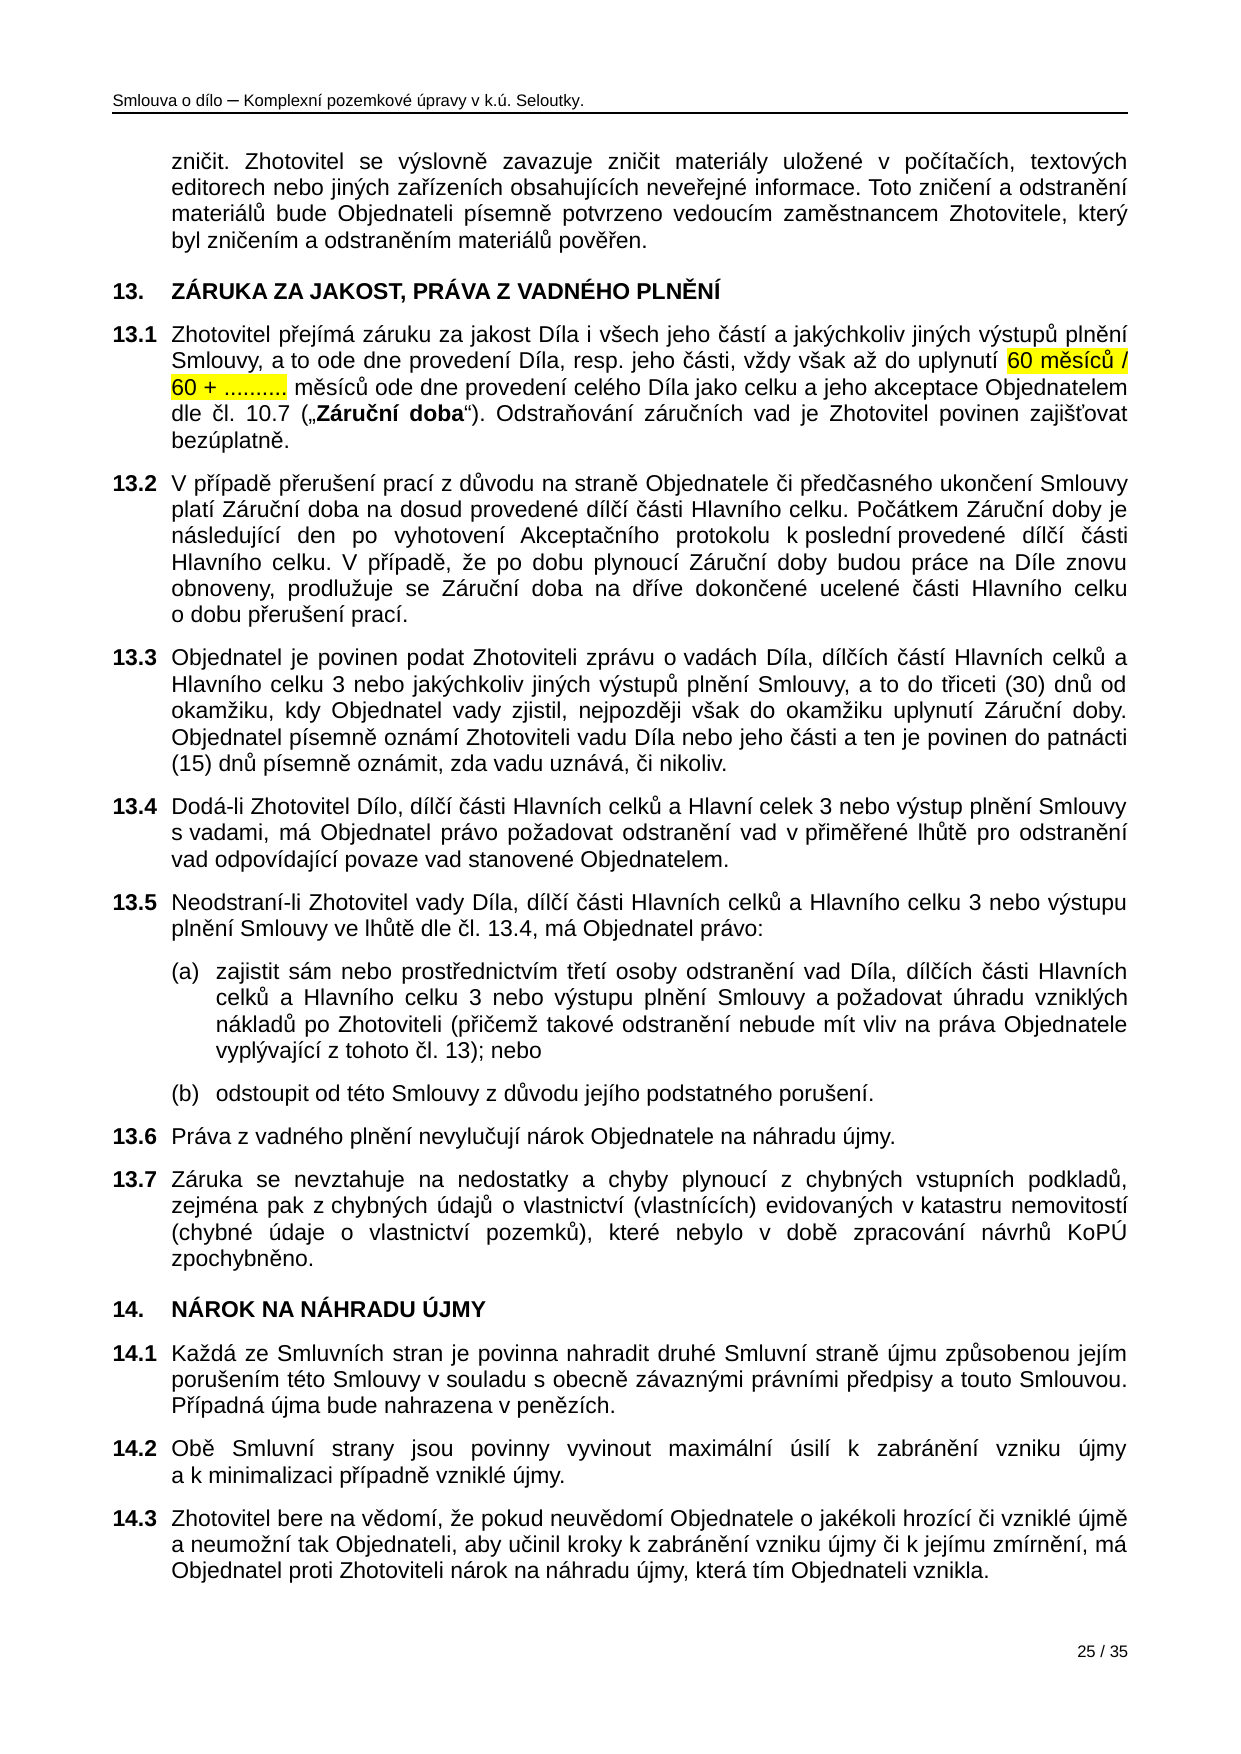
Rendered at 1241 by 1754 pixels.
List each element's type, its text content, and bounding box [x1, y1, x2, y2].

text V případě přerušení prací z důvodu na straně Objednatele či předčasného ukončení Smlouvy platí Záruční doba na dosud provedené dílčí části Hlavního celku. Počátkem Záruční doby je následující den po vyhotovení Akceptačního protokolu k poslední provedené dílčí části Hlavního celku. V případě, že po dobu plynoucí Záruční doby budou práce na Díle znovu obnoveny, prodlužuje se Záruční doba na dříve dokončené ucelené části Hlavního celku o dobu přerušení prací. [112, 469, 1128, 628]
text Neodstraní-li Zhotovitel vady Díla, dílčí části Hlavních celků a Hlavního celku 3 nebo výstupu plnění Smlouvy ve lhůtě dle čl. 13.4, má Objednatel právo: [112, 888, 1128, 941]
text Zhotovitel bere na vědomí, že pokud neuvědomí Objednatele o jakékoli hrozící či vzniklé újmě a neumožní tak Objednateli, aby učinil kroky k zabránění vzniku újmy či k jejímu zmírnění, má Objednatel proti Zhotoviteli nárok na náhradu újmy, která tím Objednateli vznikla. [112, 1504, 1128, 1584]
text Objednatel je povinen podat Zhotoviteli zprávu o vadách Díla, dílčích částí Hlavních celků a Hlavního celku 3 nebo jakýchkoliv jiných výstupů plnění Smlouvy, a to do třiceti (30) dnů od okamžiku, kdy Objednatel vady zjistil, nejpozději však do okamžiku uplynutí Záruční doby. Objednatel písemně oznámí Zhotoviteli vadu Díla nebo jeho části a ten je povinen do patnácti (15) dnů písemně oznámit, zda vadu uznává, či nikoliv. [112, 644, 1128, 776]
text Obě Smluvní strany jsou povinny vyvinout maximální úsilí k zabránění vzniku újmy a k minimalizaci případně vzniklé újmy. [112, 1435, 1128, 1488]
text Dodá-li Zhotovitel Dílo, dílčí části Hlavních celků a Hlavní celek 3 nebo výstup plnění Smlouvy s vadami, má Objednatel právo požadovat odstranění vad v přiměřené lhůtě pro odstranění vad odpovídající povaze vad stanovené Objednatelem. [112, 793, 1128, 872]
text Záruka se nevztahuje na nedostatky a chyby plynoucí z chybných vstupních podkladů, zejména pak z chybných údajů o vlastnictví (vlastnících) evidovaných v katastru nemovitostí (chybné údaje o vlastnictví pozemků), které nebylo v době zpracování návrhů KoPÚ zpochybněno. [112, 1166, 1128, 1271]
text Záruka za jakost, práva z vadného plnění [112, 278, 1128, 304]
list zajistit sám nebo prostřednictvím třetí osoby odstranění vad Díla, dílčích části Hlavních celků a Hlavního celku 3 nebo výstupu plnění Smlouvy a požadovat úhradu vzniklých nákladů po Zhotoviteli (přičemž takové odstranění nebude mít vliv na práva Objednatele vyplývající z tohoto čl. 13); nebo [171, 958, 1128, 1063]
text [112, 148, 1128, 253]
text Práva z vadného plnění nevylučují nárok Objednatele na náhradu újmy. [112, 1123, 1128, 1149]
text Zhotovitel přejímá záruku za jakost Díla i všech jeho částí a jakýchkoliv jiných výstupů plnění Smlouvy, a to ode dne provedení Díla, resp. jeho části, vždy však až do uplynutí 60 měsíců / 60 + .......... měsíců ode dne provedení celého Díla jako celku a jeho akceptace Objednatelem dle čl. 10.7 („Záruční doba“). Odstraňování záručních vad je Zhotovitel povinen zajišťovat bezúplatně. [112, 321, 1128, 453]
text Každá ze Smluvních stran je povinna nahradit druhé Smluvní straně újmu způsobenou jejím porušením této Smlouvy v souladu s obecně závaznými právními předpisy a touto Smlouvou. Případná újma bude nahrazena v penězích. [112, 1339, 1128, 1418]
text odstoupit od této Smlouvy z důvodu jejího podstatného porušení. [171, 1080, 1128, 1106]
text Nárok na náhradu újmy [112, 1296, 1128, 1323]
